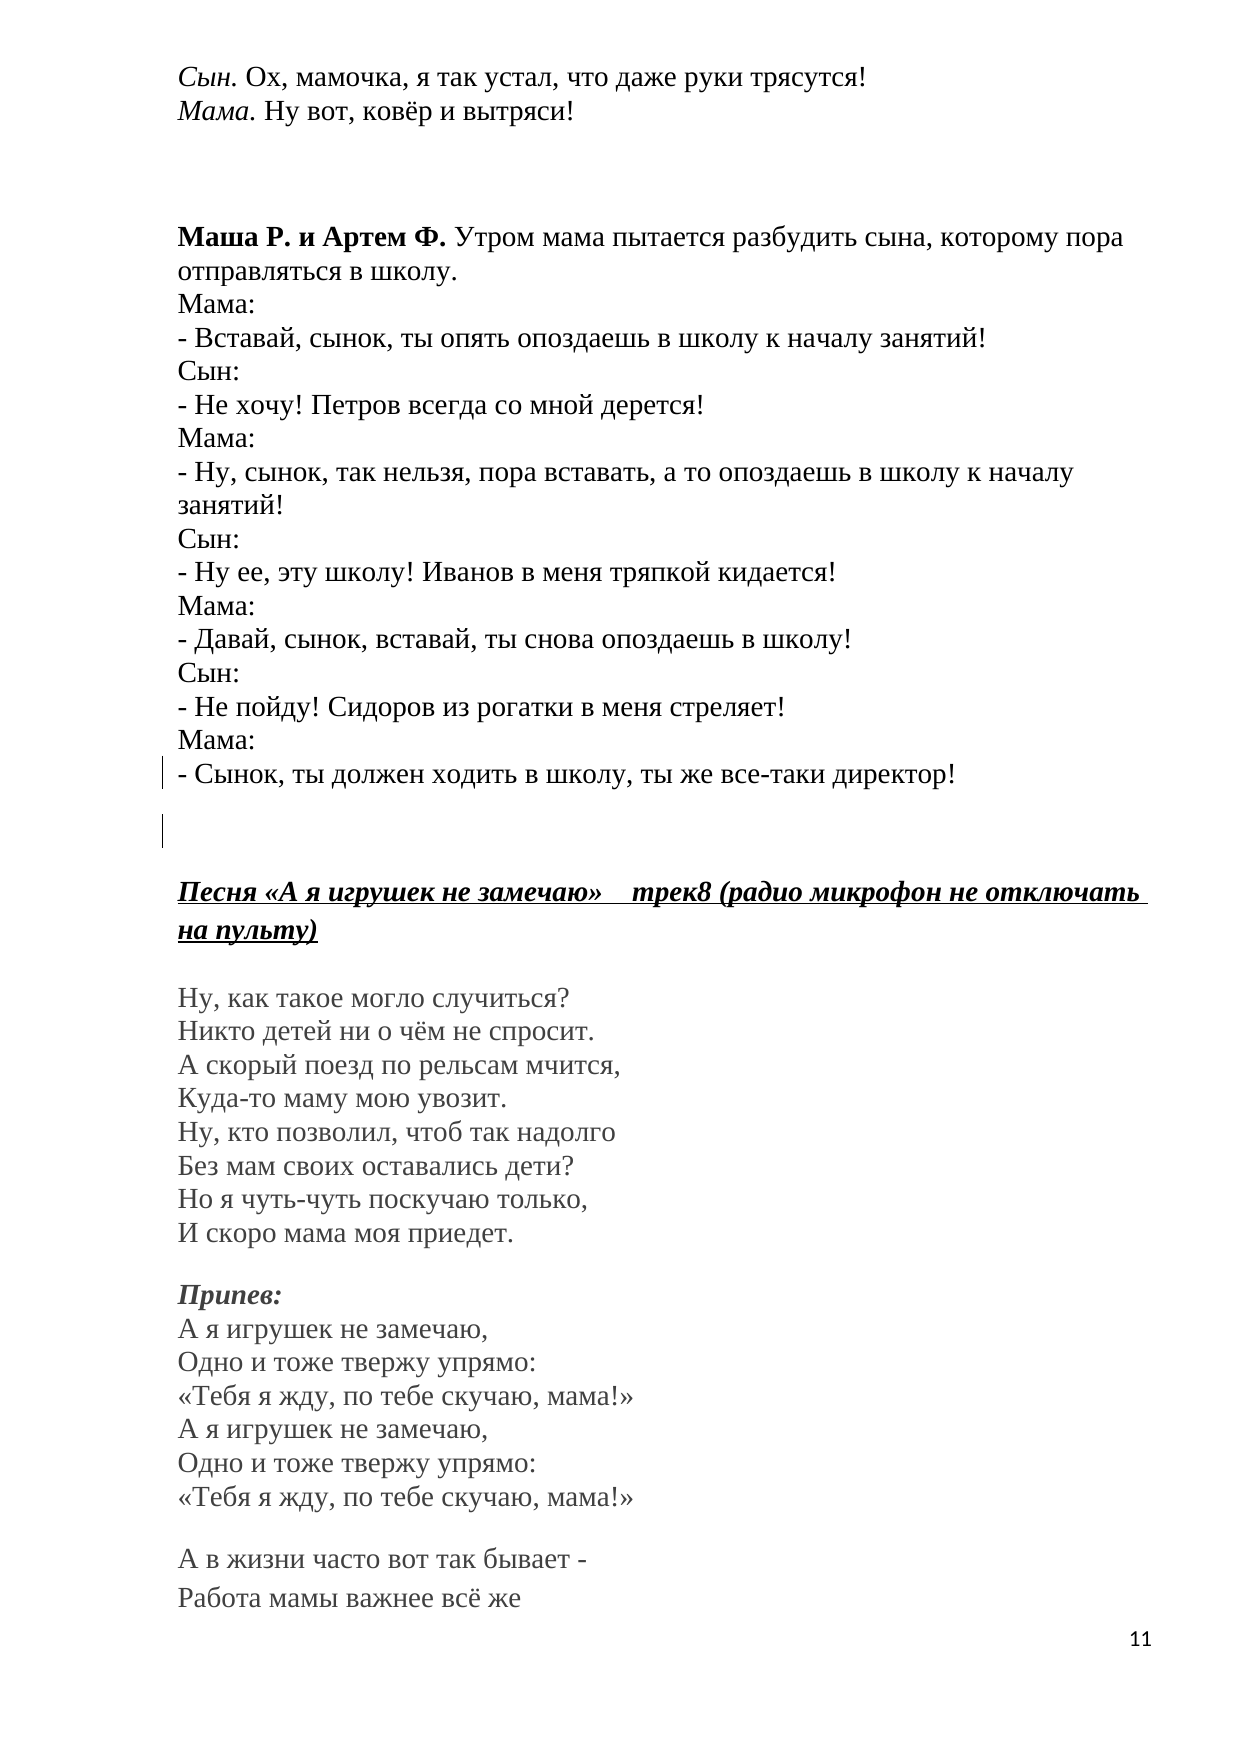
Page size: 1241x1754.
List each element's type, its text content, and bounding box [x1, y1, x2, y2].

text Припев: А я игрушек не замечаю, Одно и тоже твержу упрямо: «Тебя я жду, по тебе скучаю, мама!» А я игрушек не замечаю, Одно и тоже твержу упрямо: «Тебя я жду, по тебе скучаю, мама!» [177, 1277, 1152, 1512]
text Сын. Ох, мамочка, я так устал, что даже руки трясутся! [177, 59, 1152, 93]
text Песня «А я игрушек не замечаю» трек8 (радио микрофон не отключать на пульту) [177, 874, 1152, 946]
text Ну, как такое могло случиться? Никто детей ни о чём не спросит. А скорый поезд по рельсам мчится, Куда-то маму мою увозит. Ну, кто позволил, чтоб так надолго Без мам своих оставались дети? Но я чуть-чуть поскучаю только, И скоро мама моя приедет. [177, 980, 1152, 1248]
text Маша Р. и Артем Ф. Утром мама пытается разбудить сына, которому пора отправляться в школу. Мама: - Вставай, сынок, ты опять опоздаешь в школу к началу занятий! Сын: - Не хочу! Петров всегда со мной дерется! Мама: - Ну, сынок, так нельзя, пора вставать, а то опоздаешь в школу к началу занятий! Сын: - Ну ее, эту школу! Иванов в меня тряпкой кидается! Мама: - Давай, сынок, вставай, ты снова опоздаешь в школу! Сын: - Не пойду! Сидоров из рогатки в меня стреляет! Мама: - Сынок, ты должен ходить в школу, ты же все-таки директор! [177, 219, 1152, 789]
text Мама. Ну вот, ковёр и вытряси! [177, 93, 1152, 126]
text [177, 1541, 1152, 1613]
